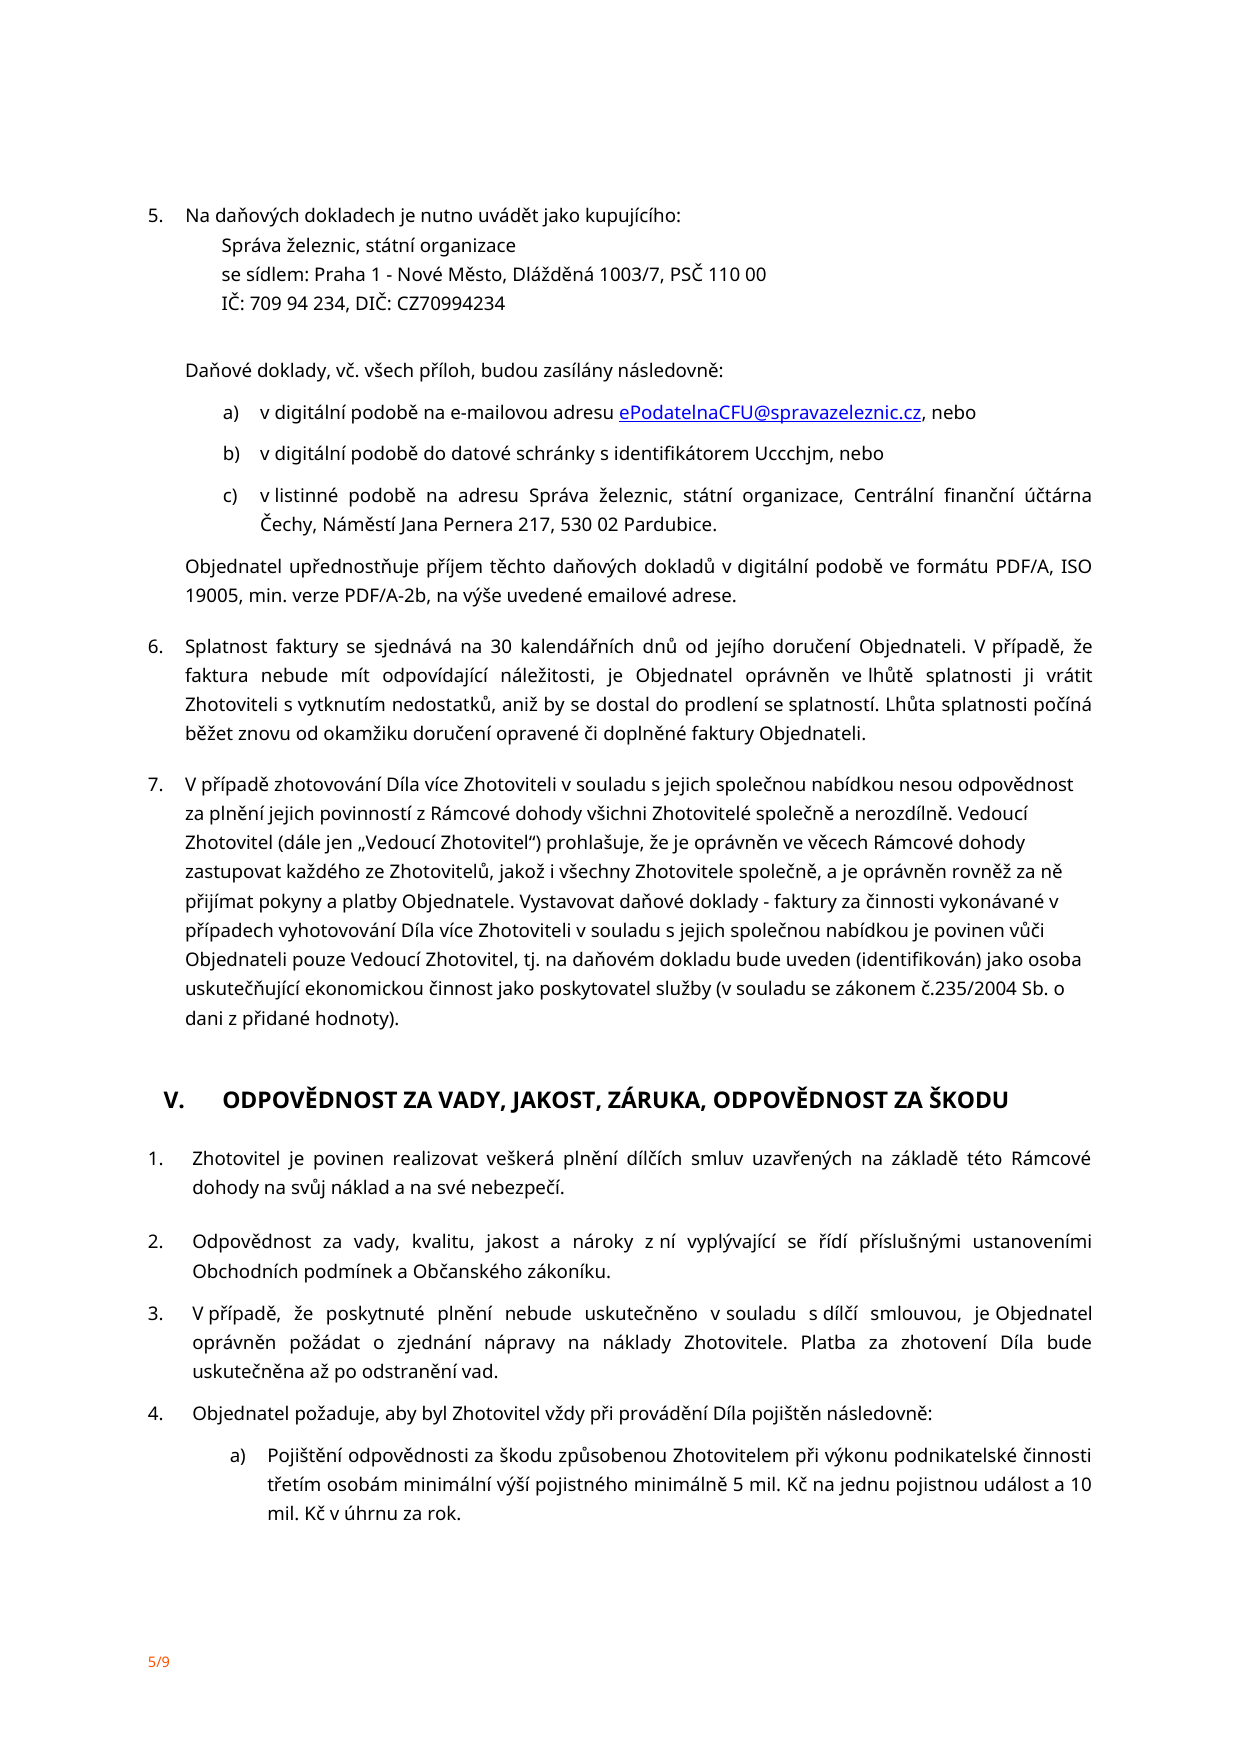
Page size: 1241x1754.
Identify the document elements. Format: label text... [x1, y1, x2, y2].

list ODPOVĚDNOST ZA VADY, JAKOST, ZÁRUKA, ODPOVĚDNOST ZA ŠKODU [185, 1084, 1093, 1116]
list Daňové doklady, vč. všech příloh, budou zasílány následovně: [185, 357, 1093, 383]
list IČ: 709 94 234, DIČ: CZ70994234 [185, 290, 1093, 316]
list Na daňových dokladech je nutno uvádět jako kupujícího: [148, 203, 1093, 228]
list v digitální podobě na e-mailovou adresu ePodatelnaCFU@spravazeleznic.cz, nebo [223, 399, 1093, 424]
list Odpovědnost za vady, kvalitu, jakost a nároky z ní vyplývající se řídí příslušnými ustanoveními Obchodních podmínek a Občanského zákoníku. [148, 1229, 1093, 1284]
list Objednatel požaduje, aby byl Zhotovitel vždy při provádění Díla pojištěn následovně: [148, 1400, 1093, 1426]
list v listinné podobě na adresu Správa železnic, státní organizace, Centrální finanční účtárna Čechy, Náměstí Jana Pernera 217, 530 02 Pardubice. [223, 482, 1093, 537]
list V případě zhotovování Díla více Zhotoviteli v souladu s jejich společnou nabídkou nesou odpovědnost za plnění jejich povinností z Rámcové dohody všichni Zhotovitelé společně a nerozdílně. Vedoucí Zhotovitel (dále jen „Vedoucí Zhotovitel“) prohlašuje, že je oprávněn ve věcech Rámcové dohody zastupovat každého ze Zhotovitelů, jakož i všechny Zhotovitele společně, a je oprávněn rovněž za ně přijímat pokyny a platby Objednatele. Vystavovat daňové doklady - faktury za činnosti vykonávané v případech vyhotovování Díla více Zhotoviteli v souladu s jejich společnou nabídkou je povinen vůči Objednateli pouze Vedoucí Zhotovitel, tj. na daňovém dokladu bude uveden (identifikován) jako osoba uskutečňující ekonomickou činnost jako poskytovatel služby (v souladu se zákonem č.235/2004 Sb. o dani z přidané hodnoty). [148, 771, 1093, 1031]
list Správa železnic, státní organizace [185, 232, 1093, 257]
text Objednatel upřednostňuje příjem těchto daňových dokladů v digitální podobě ve formátu PDF/A, ISO 19005, min. verze PDF/A-2b, na výše uvedené emailové adrese. [185, 553, 1093, 608]
list Splatnost faktury se sjednává na 30 kalendářních dnů od jejího doručení Objednateli. V případě, že faktura nebude mít odpovídající náležitosti, je Objednatel oprávněn ve lhůtě splatnosti ji vrátit Zhotoviteli s vytknutím nedostatků, aniž by se dostal do prodlení se splatností. Lhůta splatnosti počíná běžet znovu od okamžiku doručení opravené či doplněné faktury Objednateli. [148, 633, 1093, 746]
list Pojištění odpovědnosti za škodu způsobenou Zhotovitelem při výkonu podnikatelské činnosti třetím osobám minimální výší pojistného minimálně 5 mil. Kč na jednu pojistnou událost a 10 mil. Kč v úhrnu za rok. [229, 1442, 1093, 1526]
list se sídlem: Praha 1 - Nové Město, Dlážděná 1003/7, PSČ 110 00 [185, 261, 1093, 287]
list V případě, že poskytnuté plnění nebude uskutečněno v souladu s dílčí smlouvou, je Objednatel oprávněn požádat o zjednání nápravy na náklady Zhotovitele. Platba za zhotovení Díla bude uskutečněna až po odstranění vad. [148, 1300, 1093, 1384]
list v digitální podobě do datové schránky s identifikátorem Uccchjm, nebo [223, 441, 1093, 466]
list Zhotovitel je povinen realizovat veškerá plnění dílčích smluv uzavřených na základě této Rámcové dohody na svůj náklad a na své nebezpečí. [148, 1145, 1093, 1200]
